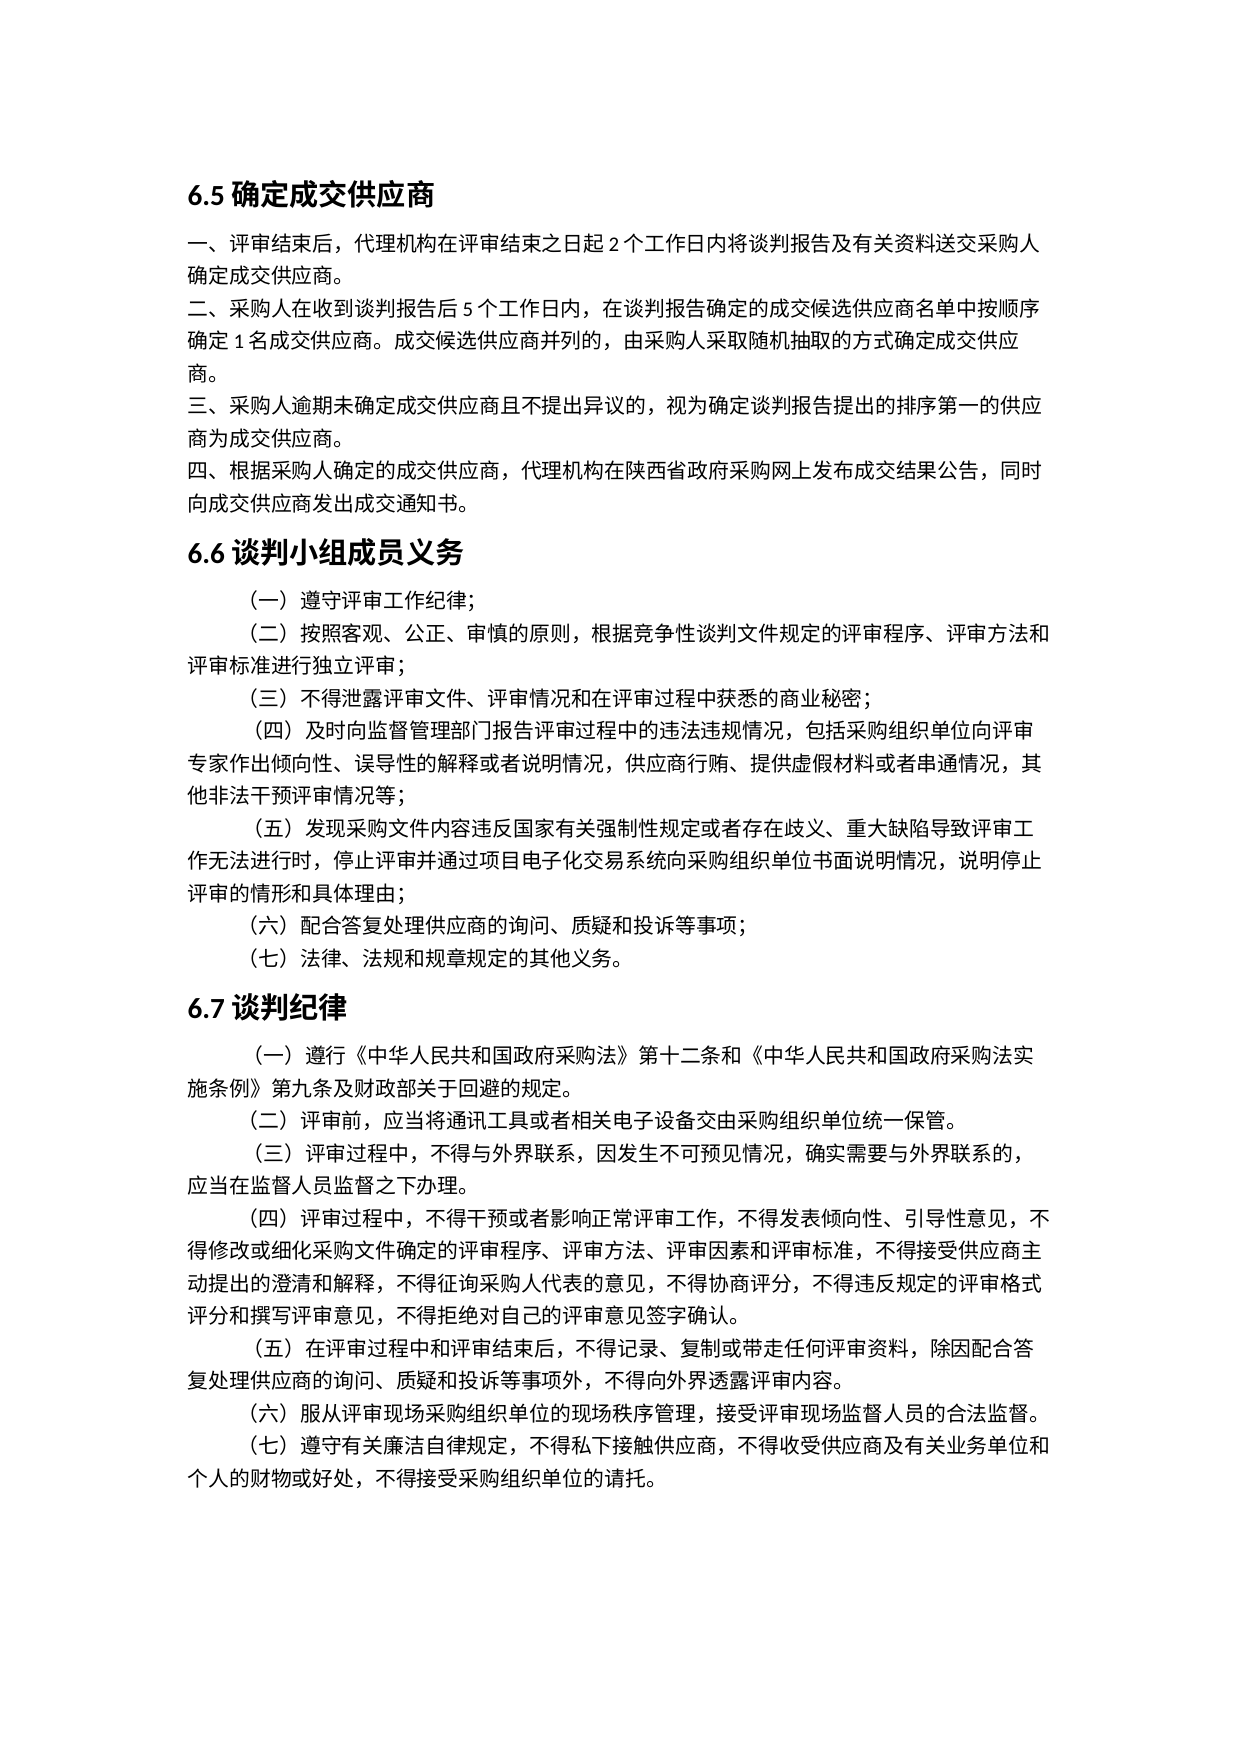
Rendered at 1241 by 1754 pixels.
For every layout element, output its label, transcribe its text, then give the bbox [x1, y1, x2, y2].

text （三）评审过程中，不得与外界联系，因发生不可预见情况，确实需要与外界联系的，应当在监督人员监督之下办理。 [187, 1137, 1053, 1202]
text 6.6谈判小组成员义务 [187, 519, 1053, 584]
text （五）发现采购文件内容违反国家有关强制性规定或者存在歧义、重大缺陷导致评审工作无法进行时，停止评审并通过项目电子化交易系统向采购组织单位书面说明情况，说明停止评审的情形和具体理由； [187, 812, 1053, 909]
text （三）不得泄露评审文件、评审情况和在评审过程中获悉的商业秘密； [187, 682, 1053, 714]
text 四、根据采购人确定的成交供应商，代理机构在陕西省政府采购网上发布成交结果公告，同时向成交供应商发出成交通知书。 [187, 454, 1053, 519]
text （二）评审前，应当将通讯工具或者相关电子设备交由采购组织单位统一保管。 [187, 1104, 1053, 1137]
text （一）遵行《中华人民共和国政府采购法》第十二条和《中华人民共和国政府采购法实施条例》第九条及财政部关于回避的规定。 [187, 1039, 1053, 1104]
text （二）按照客观、公正、审慎的原则，根据竞争性谈判文件规定的评审程序、评审方法和评审标准进行独立评审； [187, 617, 1053, 682]
text 二、采购人在收到谈判报告后5个工作日内，在谈判报告确定的成交候选供应商名单中按顺序确定1名成交供应商。成交候选供应商并列的，由采购人采取随机抽取的方式确定成交供应商。 [187, 292, 1053, 389]
text 一、评审结束后，代理机构在评审结束之日起2个工作日内将谈判报告及有关资料送交采购人确定成交供应商。 [187, 227, 1053, 292]
text （七）遵守有关廉洁自律规定，不得私下接触供应商，不得收受供应商及有关业务单位和个人的财物或好处，不得接受采购组织单位的请托。 [187, 1429, 1053, 1494]
text 6.5确定成交供应商 [187, 162, 1053, 227]
text （六）服从评审现场采购组织单位的现场秩序管理，接受评审现场监督人员的合法监督。 [187, 1397, 1053, 1429]
text （四）评审过程中，不得干预或者影响正常评审工作，不得发表倾向性、引导性意见，不得修改或细化采购文件确定的评审程序、评审方法、评审因素和评审标准，不得接受供应商主动提出的澄清和解释，不得征询采购人代表的意见，不得协商评分，不得违反规定的评审格式评分和撰写评审意见，不得拒绝对自己的评审意见签字确认。 [187, 1202, 1053, 1332]
text （六）配合答复处理供应商的询问、质疑和投诉等事项； [187, 909, 1053, 942]
text （四）及时向监督管理部门报告评审过程中的违法违规情况，包括采购组织单位向评审专家作出倾向性、误导性的解释或者说明情况，供应商行贿、提供虚假材料或者串通情况，其他非法干预评审情况等； [187, 714, 1053, 812]
text （一）遵守评审工作纪律； [187, 584, 1053, 617]
text （七）法律、法规和规章规定的其他义务。 [187, 942, 1053, 974]
text 6.7谈判纪律 [187, 974, 1053, 1039]
text 三、采购人逾期未确定成交供应商且不提出异议的，视为确定谈判报告提出的排序第一的供应商为成交供应商。 [187, 389, 1053, 454]
text （五）在评审过程中和评审结束后，不得记录、复制或带走任何评审资料，除因配合答复处理供应商的询问、质疑和投诉等事项外，不得向外界透露评审内容。 [187, 1332, 1053, 1397]
